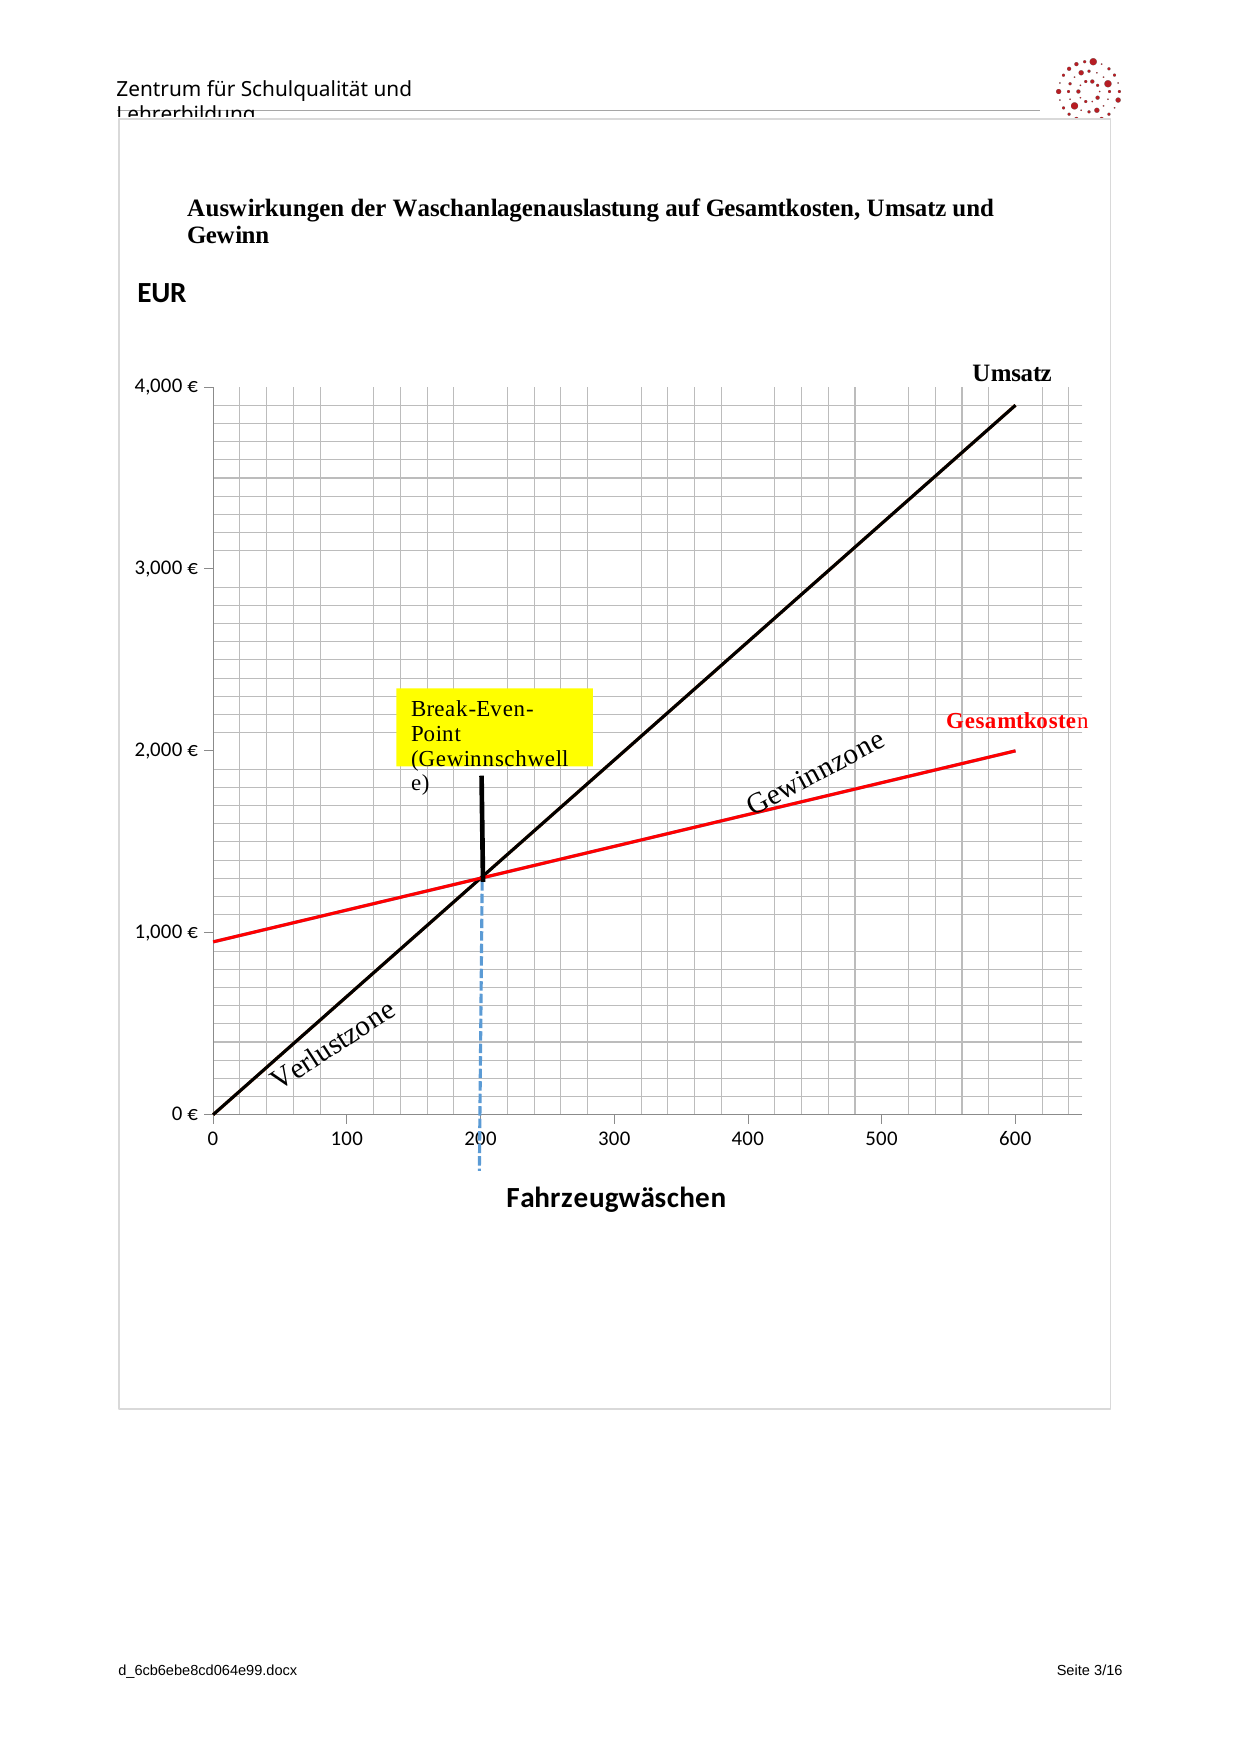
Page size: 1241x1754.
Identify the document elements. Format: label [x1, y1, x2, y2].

picture [1055, 54, 1122, 127]
